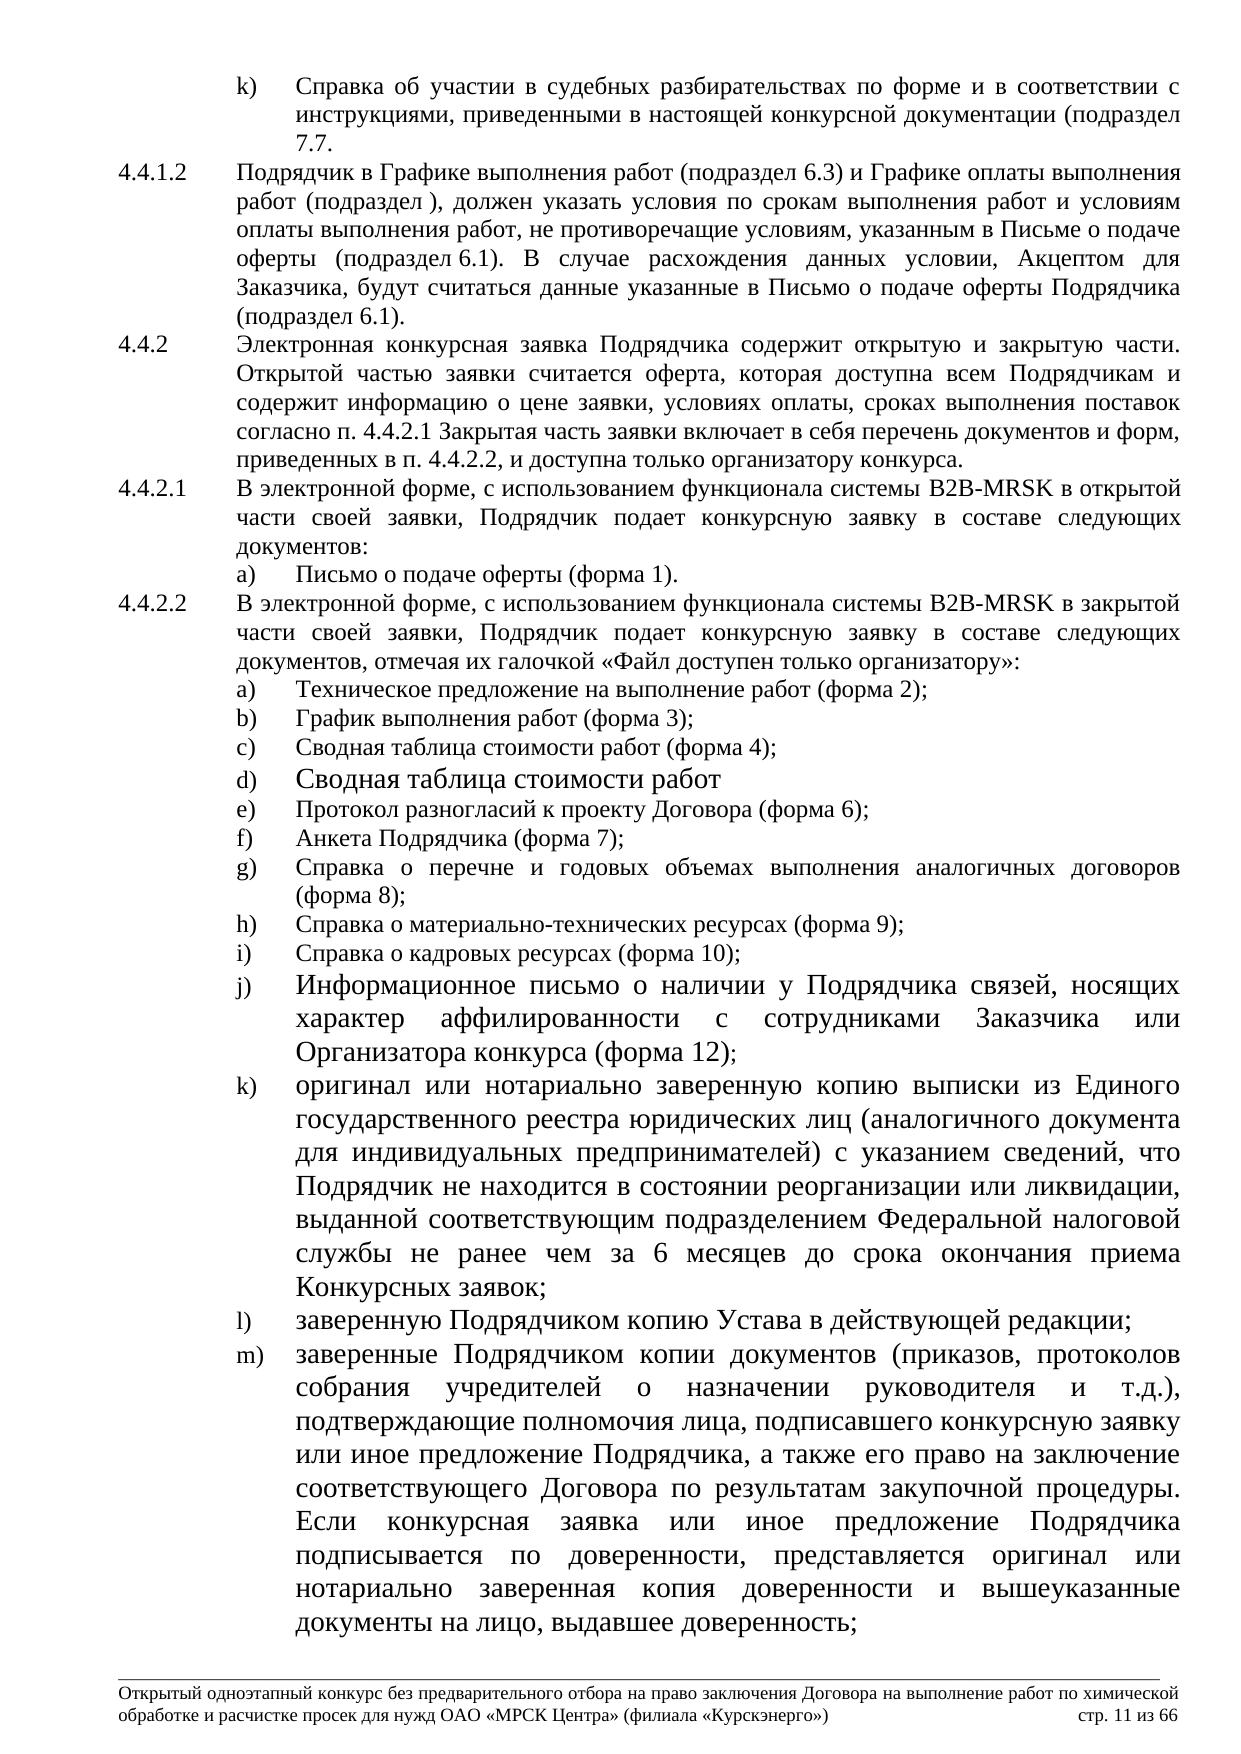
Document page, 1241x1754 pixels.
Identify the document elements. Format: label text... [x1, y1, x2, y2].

text Письмо о подаче оферты (форма 1). [236, 559, 1181, 588]
text В электронной форме, с использованием функционала системы B2B-MRSK в открытой части своей заявки, Подрядчик подает конкурсную заявку в составе следующих документов: [118, 473, 1181, 559]
text Техническое предложение на выполнение работ (форма 2); [236, 674, 1181, 703]
text Электронная конкурсная заявка Подрядчика содержит открытую и закрытую части. Открытой частью заявки считается оферта, которая доступна всем Подрядчикам и содержит информацию о цене заявки, условиях оплаты, сроках выполнения поставок согласно п. 4.4.2.1 Закрытая часть заявки включает в себя перечень документов и форм, приведенных в п. 4.4.2.2, и доступна только организатору конкурса. [118, 329, 1181, 473]
text В электронной форме, с использованием функционала системы B2B-MRSK в закрытой части своей заявки, Подрядчик подает конкурсную заявку в составе следующих документов, отмечая их галочкой «Файл доступен только организатору»: [118, 588, 1181, 674]
text Справка об участии в судебных разбирательствах по форме и в соответствии с инструкциями, приведенными в настоящей конкурсной документации (подраздел 7.7. [236, 71, 1181, 157]
text Информационное письмо о наличии у Подрядчика связей, носящих характер аффилированности с сотрудниками Заказчика или Организатора конкурса (форма 12); [236, 967, 1181, 1067]
